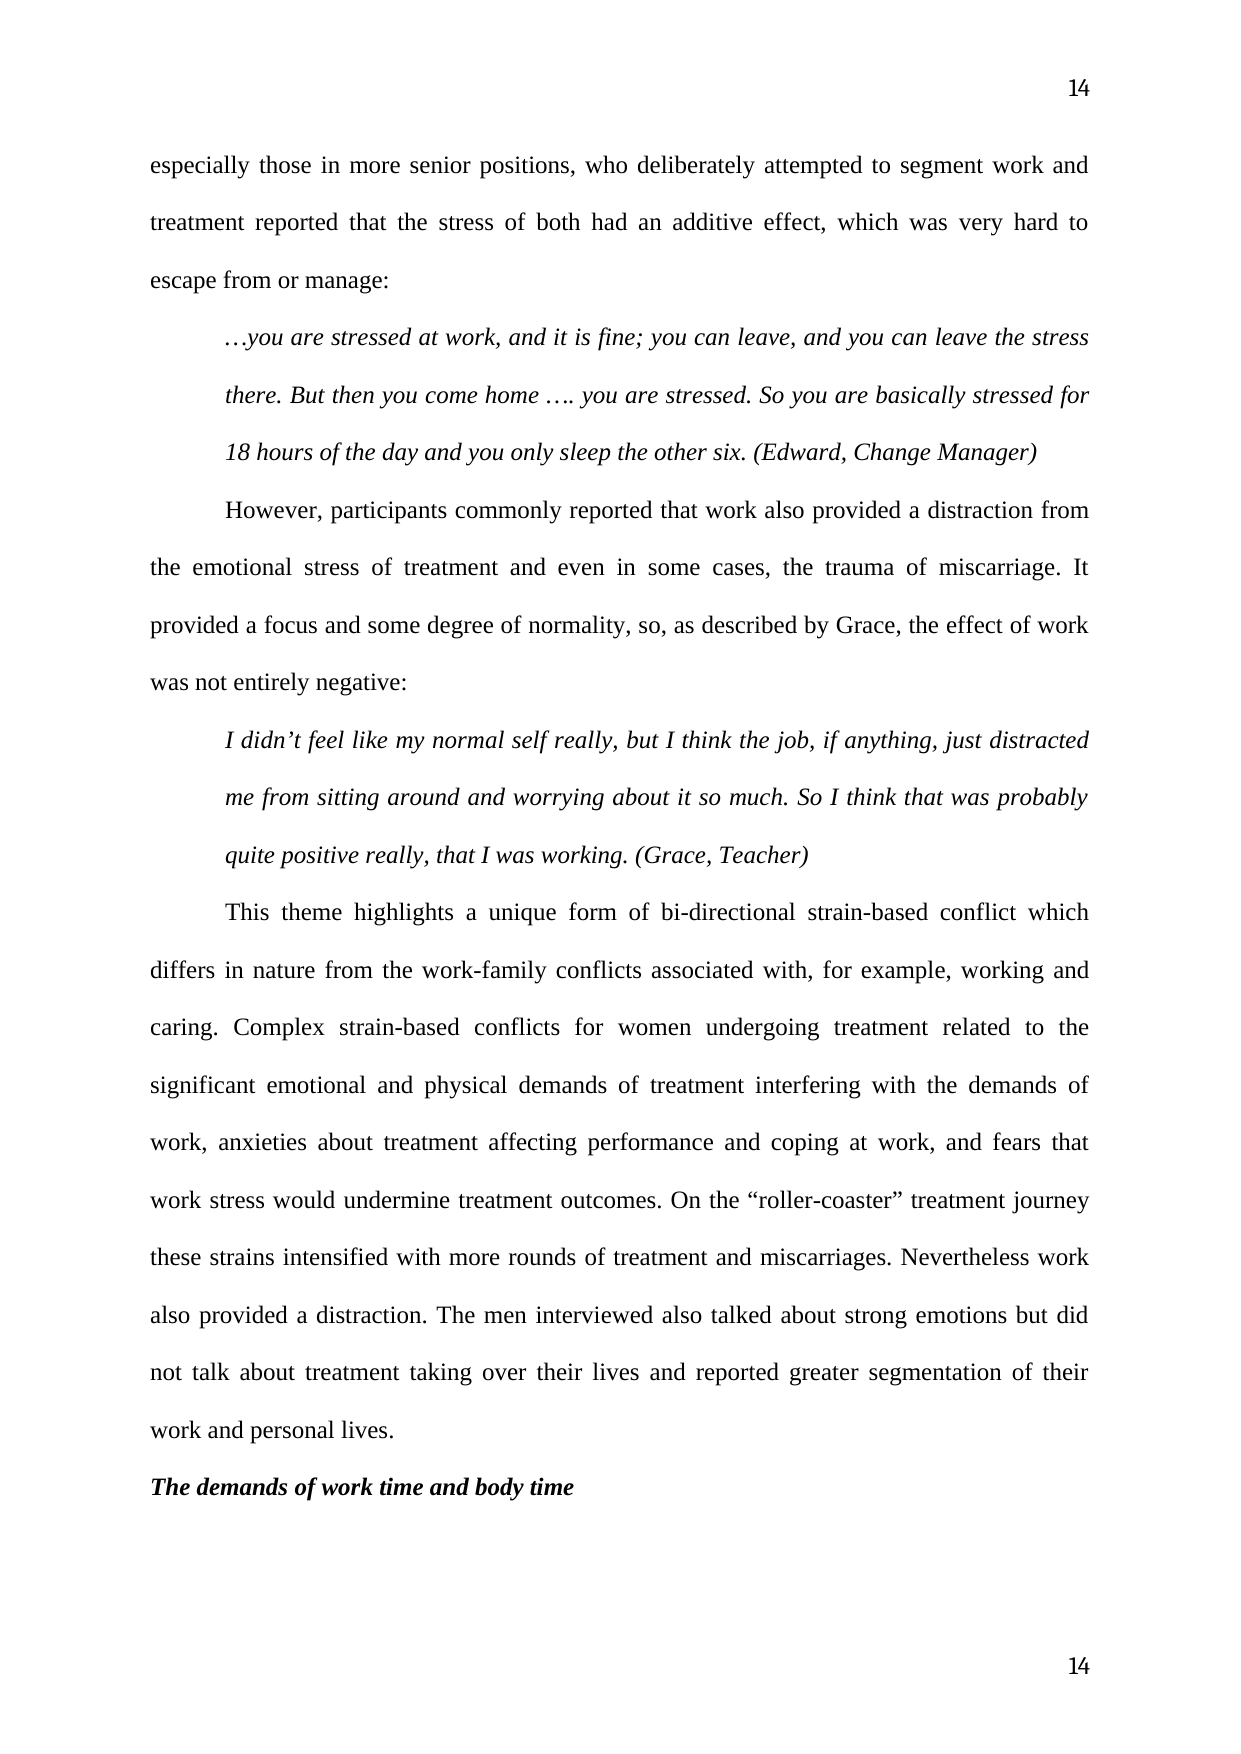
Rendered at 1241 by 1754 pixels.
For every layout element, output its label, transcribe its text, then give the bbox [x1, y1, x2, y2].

text This theme highlights a unique form of bi-directional strain-based conflict which differs in nature from the work-family conflicts associated with, for example, working and caring. Complex strain-based conflicts for women undergoing treatment related to the significant emotional and physical demands of treatment interfering with the demands of work, anxieties about treatment affecting performance and coping at work, and fears that work stress would undermine treatment outcomes. On the “roller-coaster” treatment journey these strains intensified with more rounds of treatment and miscarriages. Nevertheless work also provided a distraction. The men interviewed also talked about strong emotions but did not talk about treatment taking over their lives and reported greater segmentation of their work and personal lives. [150, 897, 1090, 1444]
text The demands of work time and body time [150, 1472, 1090, 1501]
text I didn’t feel like my normal self really, but I think the job, if anything, just distracted me from sitting around and worrying about it so much. So I think that was probably quite positive really, that I was working. (Grace, Teacher) [225, 725, 1090, 869]
text However, participants commonly reported that work also provided a distraction from the emotional stress of treatment and even in some cases, the trauma of miscarriage. It provided a focus and some degree of normality, so, as described by Grace, the effect of work was not entirely negative: [150, 495, 1090, 696]
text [150, 150, 1090, 294]
text …you are stressed at work, and it is fine; you can leave, and you can leave the stress there. But then you come home …. you are stressed. So you are basically stressed for 18 hours of the day and you only sleep the other six. (Edward, Change Manager) [225, 322, 1090, 466]
